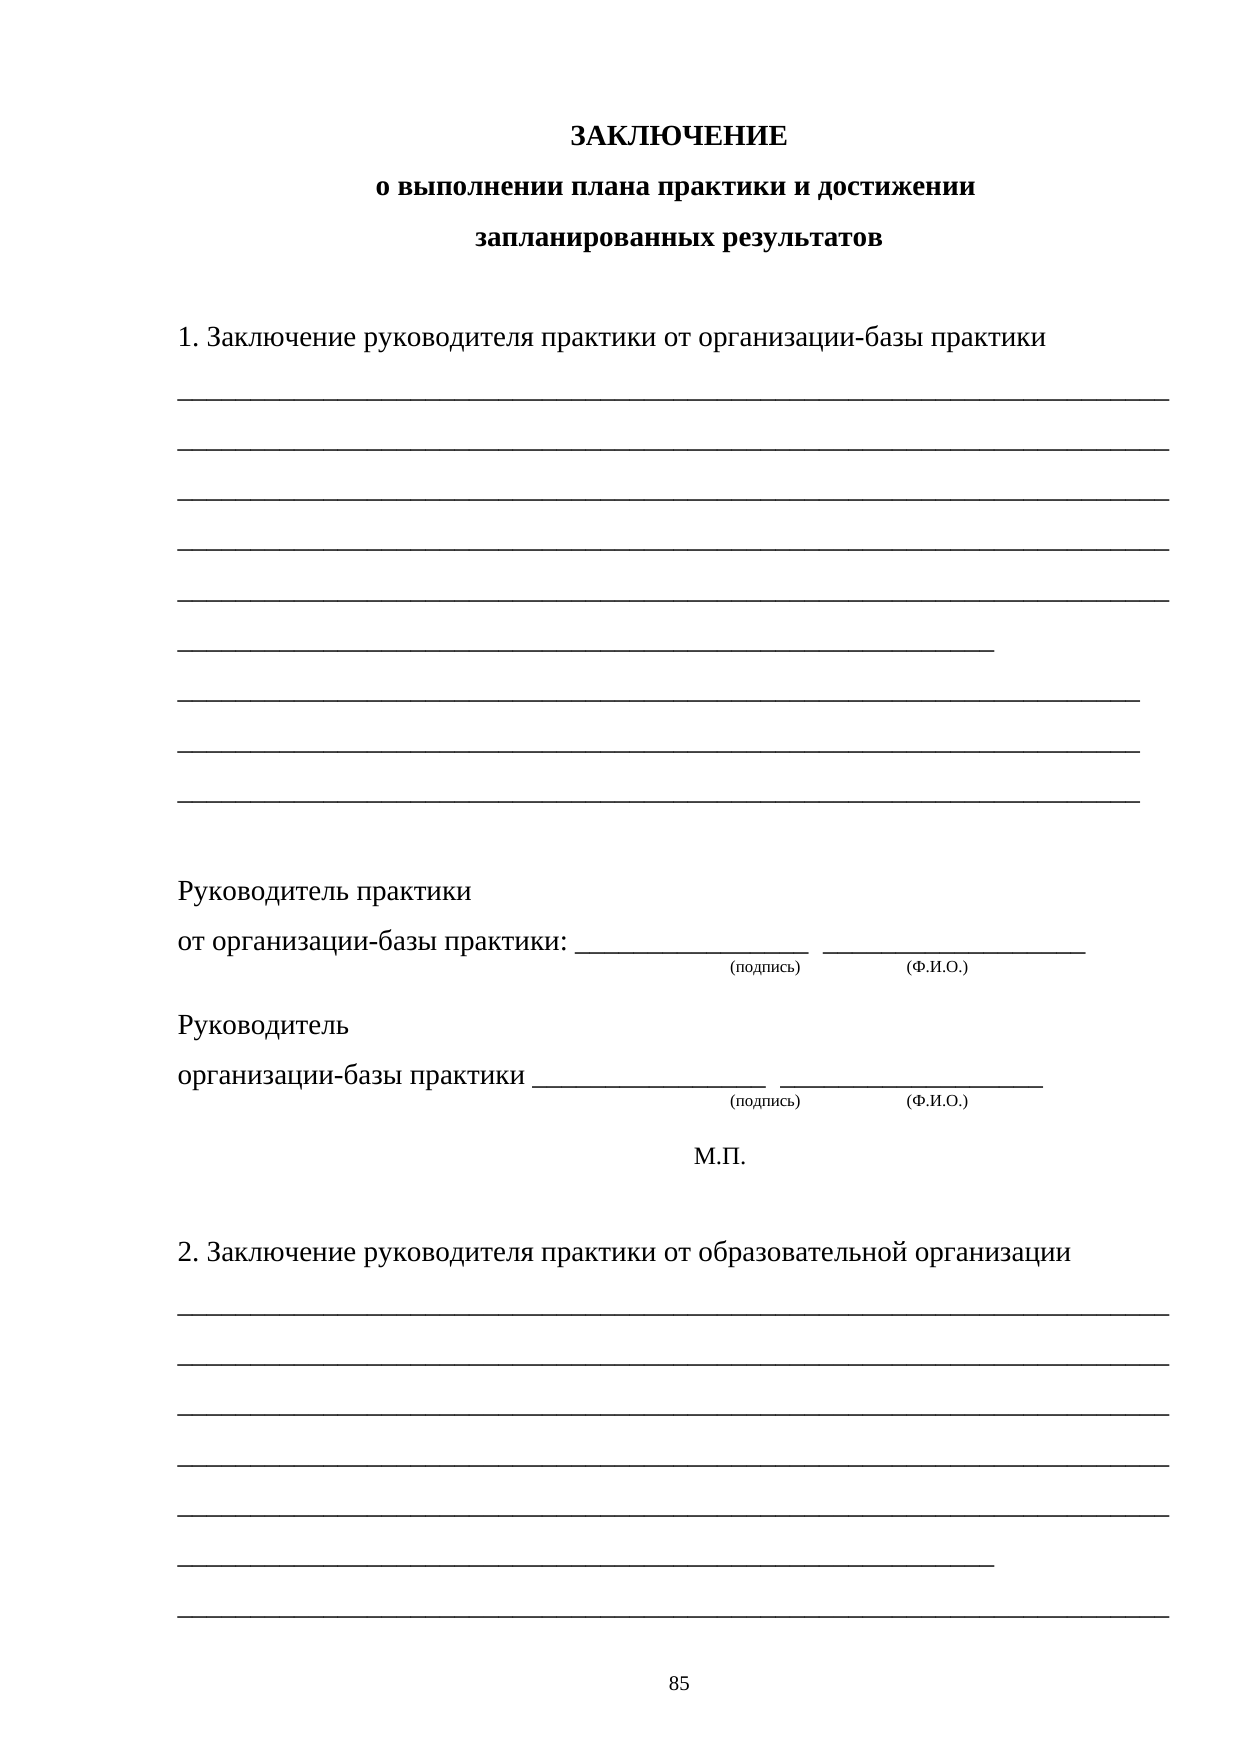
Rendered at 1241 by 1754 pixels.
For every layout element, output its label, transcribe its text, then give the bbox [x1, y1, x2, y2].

text Руководитель [177, 1007, 1181, 1041]
text 1. Заключение руководителя практики от организации-базы практики ____________________________________________________________________________________________________________________________________________________________________________________________________________________________________________________________________________________________________________________________________________________________________________________________________________ [177, 319, 1181, 655]
text ЗАКЛЮЧЕНИЕ [177, 118, 1181, 152]
text от организации-базы практики: ________________ __________________ [177, 923, 1181, 957]
text __________________________________________________________________ [177, 772, 1181, 806]
text М.П. [177, 1141, 1181, 1170]
text Руководитель практики [177, 873, 1181, 906]
text 2. Заключение руководителя практики от образовательной организации [177, 1234, 1181, 1268]
text __________________________________________________________________ [177, 672, 1181, 705]
text (подпись) (Ф.И.О.) [517, 1091, 1181, 1124]
text организации-базы практики ________________ __________________ [177, 1057, 1181, 1091]
text __________________________________________________________________ [177, 722, 1181, 755]
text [177, 1587, 1181, 1620]
text о выполнении плана практики и достижении запланированных результатов [177, 168, 1181, 252]
text (подпись) (Ф.И.О.) [517, 957, 1181, 990]
text ____________________________________________________________________________________________________________________________________________________________________________________________________________________________________________________________________________________________________________________________________________________________________________________________________________ [177, 1285, 1181, 1570]
